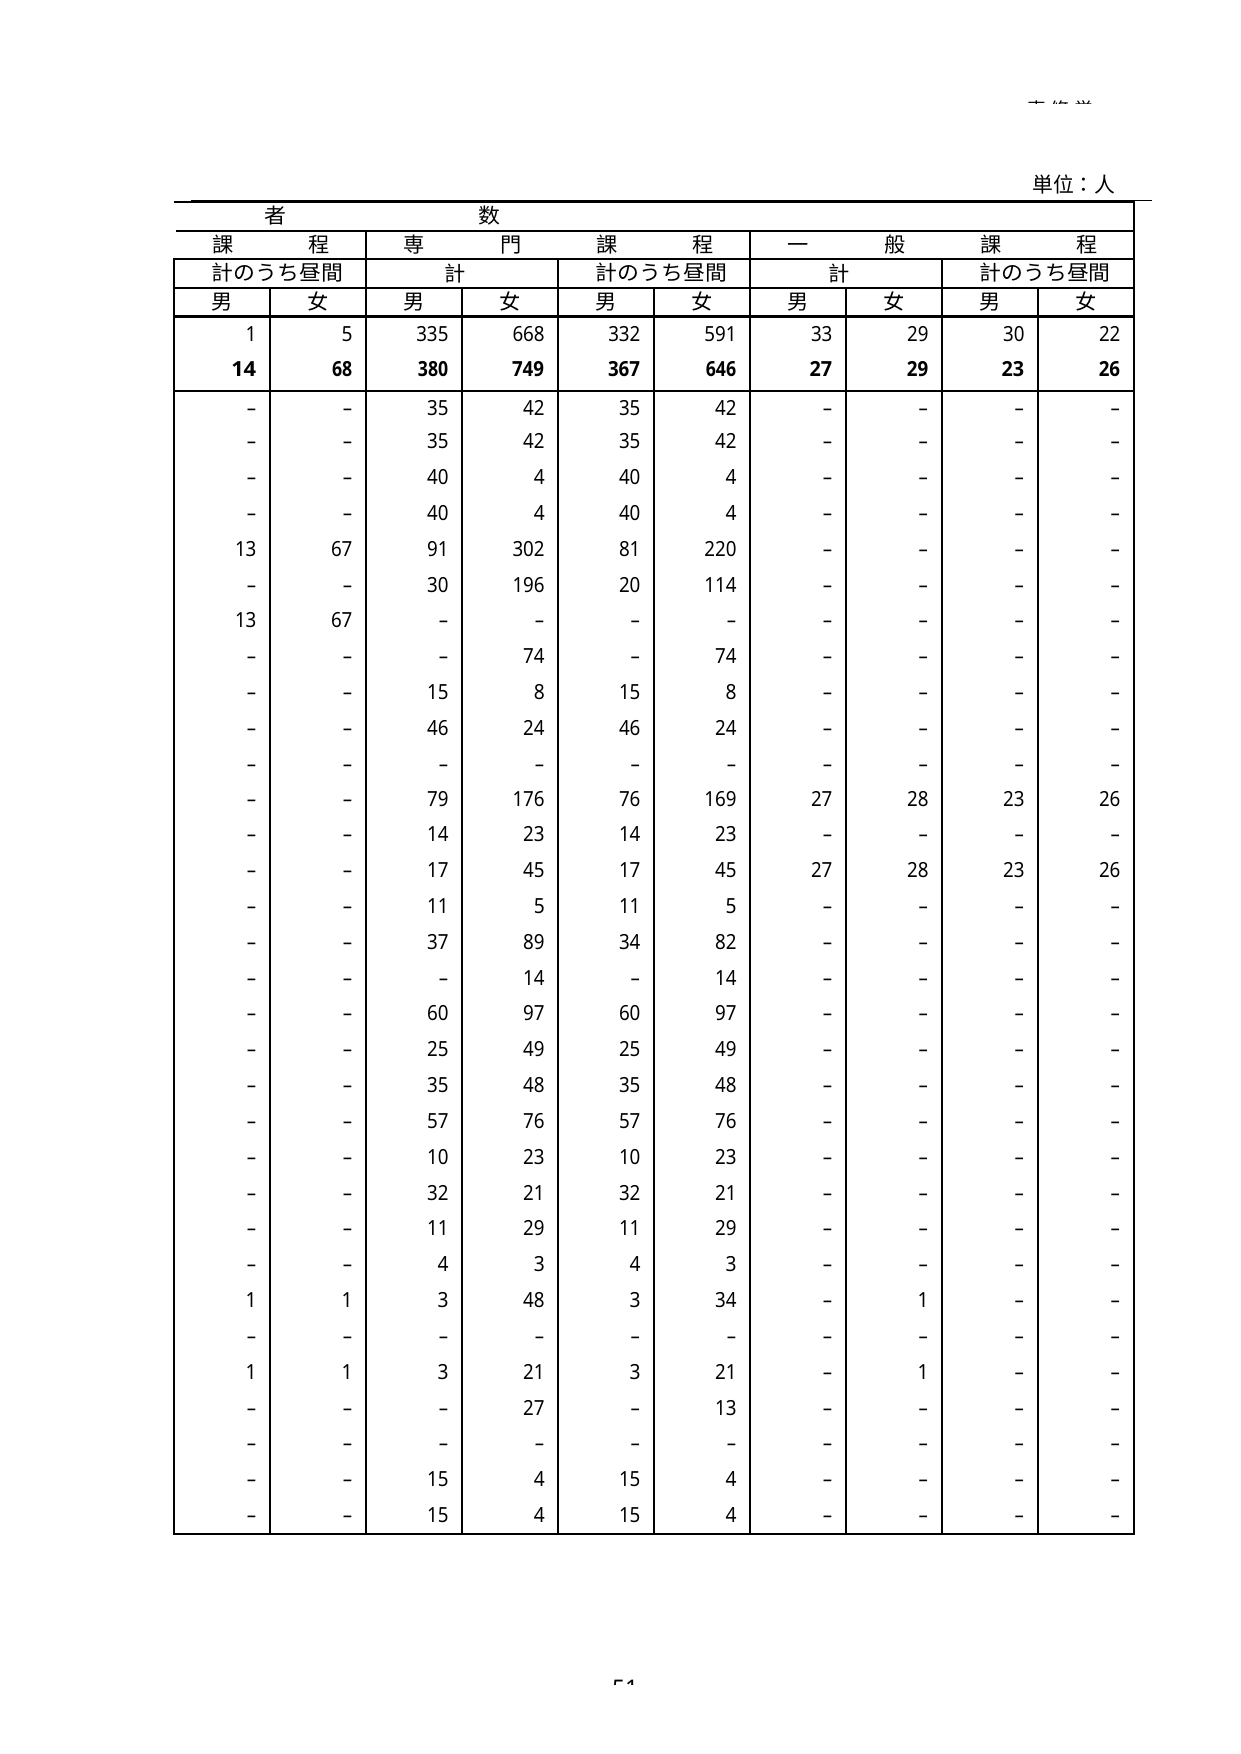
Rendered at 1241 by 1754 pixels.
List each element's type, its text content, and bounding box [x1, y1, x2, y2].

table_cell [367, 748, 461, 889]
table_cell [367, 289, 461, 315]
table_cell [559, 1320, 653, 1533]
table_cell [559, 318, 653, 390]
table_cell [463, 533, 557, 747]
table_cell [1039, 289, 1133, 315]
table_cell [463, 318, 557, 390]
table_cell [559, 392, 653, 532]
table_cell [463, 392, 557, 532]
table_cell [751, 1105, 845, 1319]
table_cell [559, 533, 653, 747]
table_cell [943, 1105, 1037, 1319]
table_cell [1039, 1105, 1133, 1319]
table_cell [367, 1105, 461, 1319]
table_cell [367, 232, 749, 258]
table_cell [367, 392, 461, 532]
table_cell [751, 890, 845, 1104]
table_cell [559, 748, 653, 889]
text 単位：人 [62, 170, 1115, 198]
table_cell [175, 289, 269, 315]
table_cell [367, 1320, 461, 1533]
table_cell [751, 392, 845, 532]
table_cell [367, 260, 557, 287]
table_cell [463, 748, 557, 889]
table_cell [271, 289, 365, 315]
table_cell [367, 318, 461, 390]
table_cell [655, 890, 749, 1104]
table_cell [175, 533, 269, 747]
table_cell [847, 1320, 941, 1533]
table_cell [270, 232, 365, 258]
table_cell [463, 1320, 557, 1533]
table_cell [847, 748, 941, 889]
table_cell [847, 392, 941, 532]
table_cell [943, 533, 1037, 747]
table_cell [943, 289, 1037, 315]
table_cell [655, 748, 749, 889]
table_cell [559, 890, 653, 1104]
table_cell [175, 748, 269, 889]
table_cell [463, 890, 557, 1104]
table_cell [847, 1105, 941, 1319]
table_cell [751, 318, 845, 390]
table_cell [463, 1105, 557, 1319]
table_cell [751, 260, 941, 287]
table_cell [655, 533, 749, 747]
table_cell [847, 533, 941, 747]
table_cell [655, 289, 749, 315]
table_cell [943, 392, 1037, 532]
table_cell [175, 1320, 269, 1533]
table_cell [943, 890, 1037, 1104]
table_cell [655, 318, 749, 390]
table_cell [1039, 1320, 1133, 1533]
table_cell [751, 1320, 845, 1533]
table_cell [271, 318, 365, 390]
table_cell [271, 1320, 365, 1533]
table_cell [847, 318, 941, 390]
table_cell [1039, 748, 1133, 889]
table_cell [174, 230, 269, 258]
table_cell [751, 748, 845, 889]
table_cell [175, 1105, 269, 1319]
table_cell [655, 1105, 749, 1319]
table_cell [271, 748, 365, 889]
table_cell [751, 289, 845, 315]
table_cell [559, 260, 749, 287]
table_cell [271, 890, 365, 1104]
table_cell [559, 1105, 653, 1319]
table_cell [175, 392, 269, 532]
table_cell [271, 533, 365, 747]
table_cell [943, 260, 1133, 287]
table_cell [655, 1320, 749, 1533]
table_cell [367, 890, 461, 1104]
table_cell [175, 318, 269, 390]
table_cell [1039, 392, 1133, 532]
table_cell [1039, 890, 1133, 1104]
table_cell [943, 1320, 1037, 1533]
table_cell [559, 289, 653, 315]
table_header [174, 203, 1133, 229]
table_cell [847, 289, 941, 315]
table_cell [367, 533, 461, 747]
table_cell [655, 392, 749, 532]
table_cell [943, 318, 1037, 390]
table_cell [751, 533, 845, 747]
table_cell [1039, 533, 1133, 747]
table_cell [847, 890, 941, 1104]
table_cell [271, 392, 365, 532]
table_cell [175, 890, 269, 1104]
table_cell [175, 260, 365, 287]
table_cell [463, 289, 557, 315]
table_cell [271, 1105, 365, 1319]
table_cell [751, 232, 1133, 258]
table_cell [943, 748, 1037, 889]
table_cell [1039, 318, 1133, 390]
